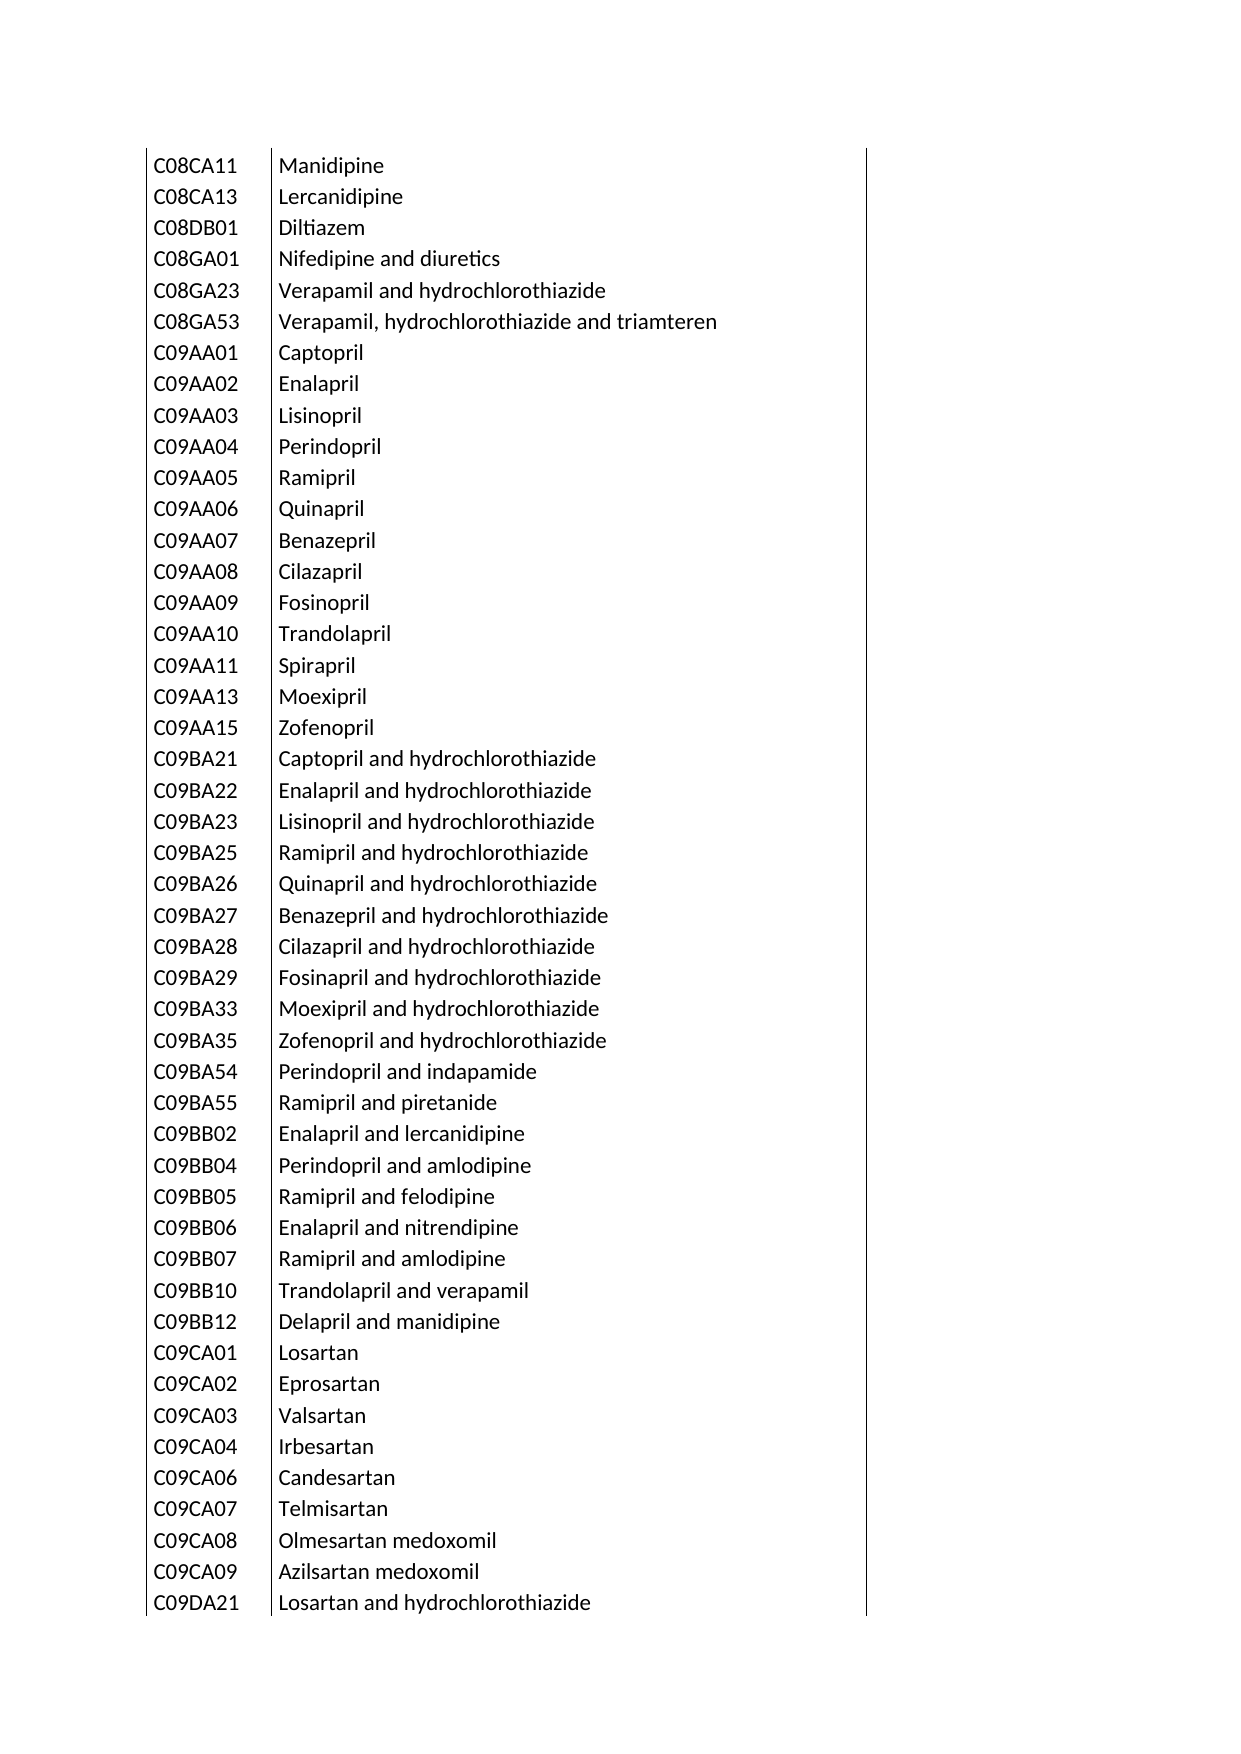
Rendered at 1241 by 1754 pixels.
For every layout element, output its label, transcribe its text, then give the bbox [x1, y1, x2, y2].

table_cell Manidipine [272, 148, 866, 179]
table_cell C09AA06 [147, 491, 271, 523]
table_cell Enalapril and lercanidipine [272, 1116, 866, 1148]
table_cell C09DA21 [147, 1585, 271, 1616]
table_cell C09CA02 [147, 1366, 271, 1398]
table_cell C09AA07 [147, 523, 271, 554]
table_cell C09CA04 [147, 1429, 271, 1460]
table_cell Enalapril [272, 366, 866, 398]
table_cell C09AA03 [147, 398, 271, 429]
table_cell C09AA08 [147, 554, 271, 585]
table_cell C09BB10 [147, 1273, 271, 1304]
table_cell Diltiazem [272, 210, 866, 241]
table_cell Captopril and hydrochlorothiazide [272, 741, 866, 773]
table_cell C09CA08 [147, 1523, 271, 1554]
table_cell Cilazapril and hydrochlorothiazide [272, 929, 866, 960]
table_cell C09BA25 [147, 835, 271, 866]
table_cell C09BB07 [147, 1241, 271, 1273]
table_cell C09CA06 [147, 1460, 271, 1491]
table_cell C08CA11 [147, 148, 271, 179]
table_cell Verapamil, hydrochlorothiazide and triamteren [272, 304, 866, 335]
table_cell Delapril and manidipine [272, 1304, 866, 1335]
table_cell C09AA13 [147, 679, 271, 710]
table_cell Ramipril and piretanide [272, 1085, 866, 1116]
table_cell Enalapril and hydrochlorothiazide [272, 773, 866, 804]
table_cell Azilsartan medoxomil [272, 1554, 866, 1585]
table_cell C09AA11 [147, 648, 271, 679]
table_cell Losartan [272, 1335, 866, 1366]
table_cell Ramipril and felodipine [272, 1179, 866, 1210]
table_cell Candesartan [272, 1460, 866, 1491]
table_cell C08CA13 [147, 179, 271, 210]
table_cell Perindopril [272, 429, 866, 460]
table_cell C09CA03 [147, 1398, 271, 1429]
table_cell Olmesartan medoxomil [272, 1523, 866, 1554]
table_cell Ramipril and amlodipine [272, 1241, 866, 1273]
table_cell C09AA10 [147, 616, 271, 648]
table_cell Ramipril [272, 460, 866, 491]
table_cell C09CA07 [147, 1491, 271, 1523]
table_cell C09AA04 [147, 429, 271, 460]
table_cell Quinapril [272, 491, 866, 523]
table_cell C09AA15 [147, 710, 271, 741]
table_cell Moexipril and hydrochlorothiazide [272, 991, 866, 1023]
table_cell C09BB02 [147, 1116, 271, 1148]
table_cell C09BA29 [147, 960, 271, 991]
table_cell C09AA09 [147, 585, 271, 616]
table_cell C08DB01 [147, 210, 271, 241]
table_cell C09BA23 [147, 804, 271, 835]
table_cell Perindopril and amlodipine [272, 1148, 866, 1179]
table_cell C08GA53 [147, 304, 271, 335]
table_cell C09BA22 [147, 773, 271, 804]
table_cell Ramipril and hydrochlorothiazide [272, 835, 866, 866]
table_cell Irbesartan [272, 1429, 866, 1460]
table_cell Enalapril and nitrendipine [272, 1210, 866, 1241]
table_cell C09BA21 [147, 741, 271, 773]
table_cell C09AA01 [147, 335, 271, 366]
table_cell Fosinapril and hydrochlorothiazide [272, 960, 866, 991]
table_cell Zofenopril [272, 710, 866, 741]
table_cell C09BA55 [147, 1085, 271, 1116]
table_cell C09BA33 [147, 991, 271, 1023]
table_cell Fosinopril [272, 585, 866, 616]
table_cell Lisinopril and hydrochlorothiazide [272, 804, 866, 835]
table_cell Quinapril and hydrochlorothiazide [272, 866, 866, 898]
table_cell Trandolapril and verapamil [272, 1273, 866, 1304]
table_cell C09BA26 [147, 866, 271, 898]
table_cell Valsartan [272, 1398, 866, 1429]
table_cell C09BA27 [147, 898, 271, 929]
table_cell C08GA01 [147, 241, 271, 273]
table_cell C09AA05 [147, 460, 271, 491]
table_cell Benazepril [272, 523, 866, 554]
table_cell Verapamil and hydrochlorothiazide [272, 273, 866, 304]
table_cell Perindopril and indapamide [272, 1054, 866, 1085]
table_cell C09BB04 [147, 1148, 271, 1179]
table_cell Lisinopril [272, 398, 866, 429]
table_cell C09AA02 [147, 366, 271, 398]
table_cell C09BA54 [147, 1054, 271, 1085]
table_cell Zofenopril and hydrochlorothiazide [272, 1023, 866, 1054]
table_cell C08GA23 [147, 273, 271, 304]
table_cell Moexipril [272, 679, 866, 710]
table_cell Cilazapril [272, 554, 866, 585]
table_cell Losartan and hydrochlorothiazide [272, 1585, 866, 1616]
table_cell C09CA01 [147, 1335, 271, 1366]
table_cell Spirapril [272, 648, 866, 679]
table_cell C09BA28 [147, 929, 271, 960]
table_cell Nifedipine and diuretics [272, 241, 866, 273]
table_cell Benazepril and hydrochlorothiazide [272, 898, 866, 929]
table_cell Lercanidipine [272, 179, 866, 210]
table_cell Captopril [272, 335, 866, 366]
table_cell C09BB05 [147, 1179, 271, 1210]
table_cell C09CA09 [147, 1554, 271, 1585]
table_cell C09BA35 [147, 1023, 271, 1054]
table_cell C09BB12 [147, 1304, 271, 1335]
table_cell Trandolapril [272, 616, 866, 648]
table_cell Telmisartan [272, 1491, 866, 1523]
table_cell Eprosartan [272, 1366, 866, 1398]
table_cell C09BB06 [147, 1210, 271, 1241]
